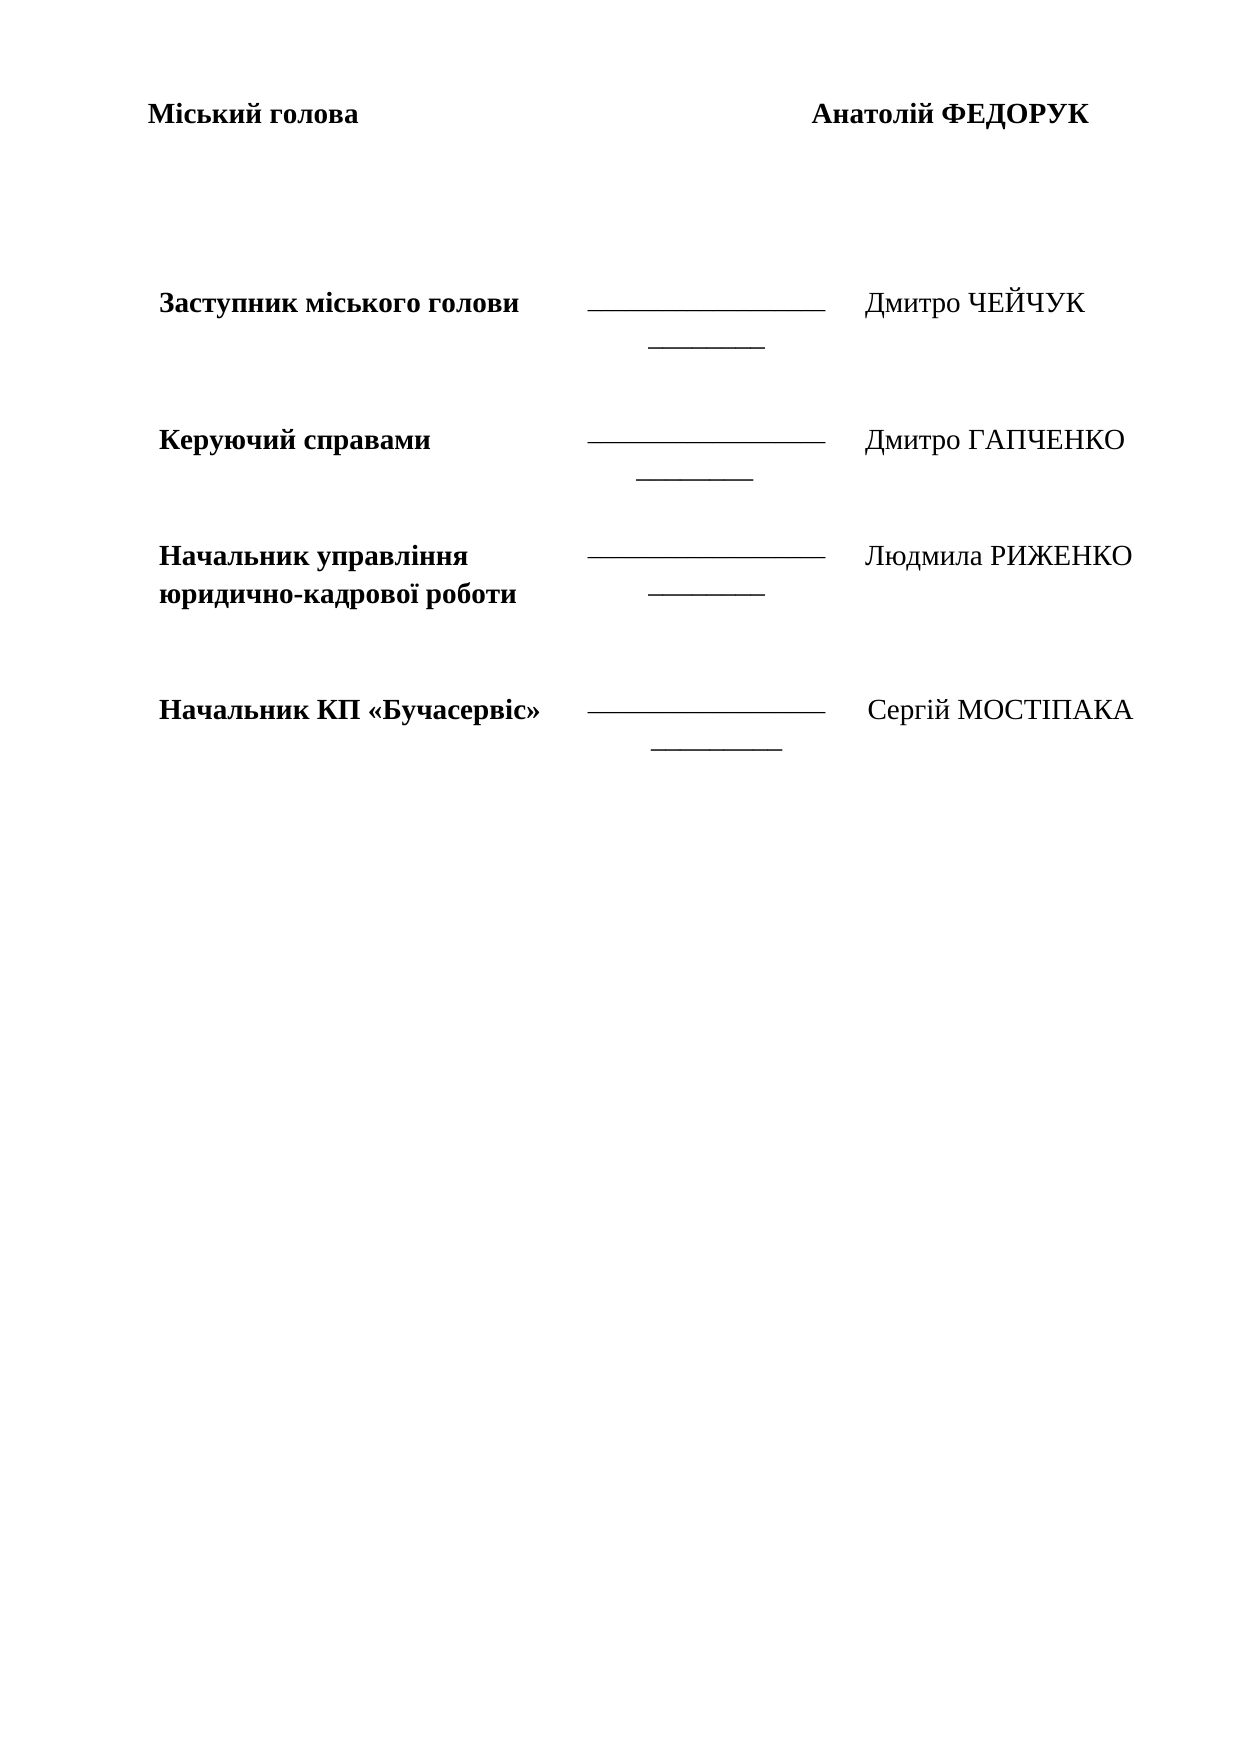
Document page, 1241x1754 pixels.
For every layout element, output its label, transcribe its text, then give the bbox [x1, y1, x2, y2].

table_header Дмитро ЧЕЙЧУК [854, 285, 1147, 384]
table_cell Керуючий справами [148, 384, 559, 499]
table_cell Дмитро ГАПЧЕНКО [854, 384, 1147, 499]
table_header Заступник міського голови [148, 285, 559, 384]
text Міський голова Анатолій ФЕДОРУК [148, 96, 1169, 129]
table_cell ___________________ ________ [559, 500, 853, 654]
table_cell Сергій МОСТІПАКА [854, 654, 1147, 769]
table_cell Начальник КП «Бучасервіс» [148, 654, 559, 769]
table_cell Начальник управління юридично-кадрової роботи [148, 500, 559, 654]
table_cell ___________________ ________ [559, 384, 853, 499]
table_header ___________________ ________ [559, 285, 853, 384]
table_cell Людмила РИЖЕНКО [854, 500, 1147, 654]
table_cell ___________________ _________ [559, 654, 853, 769]
